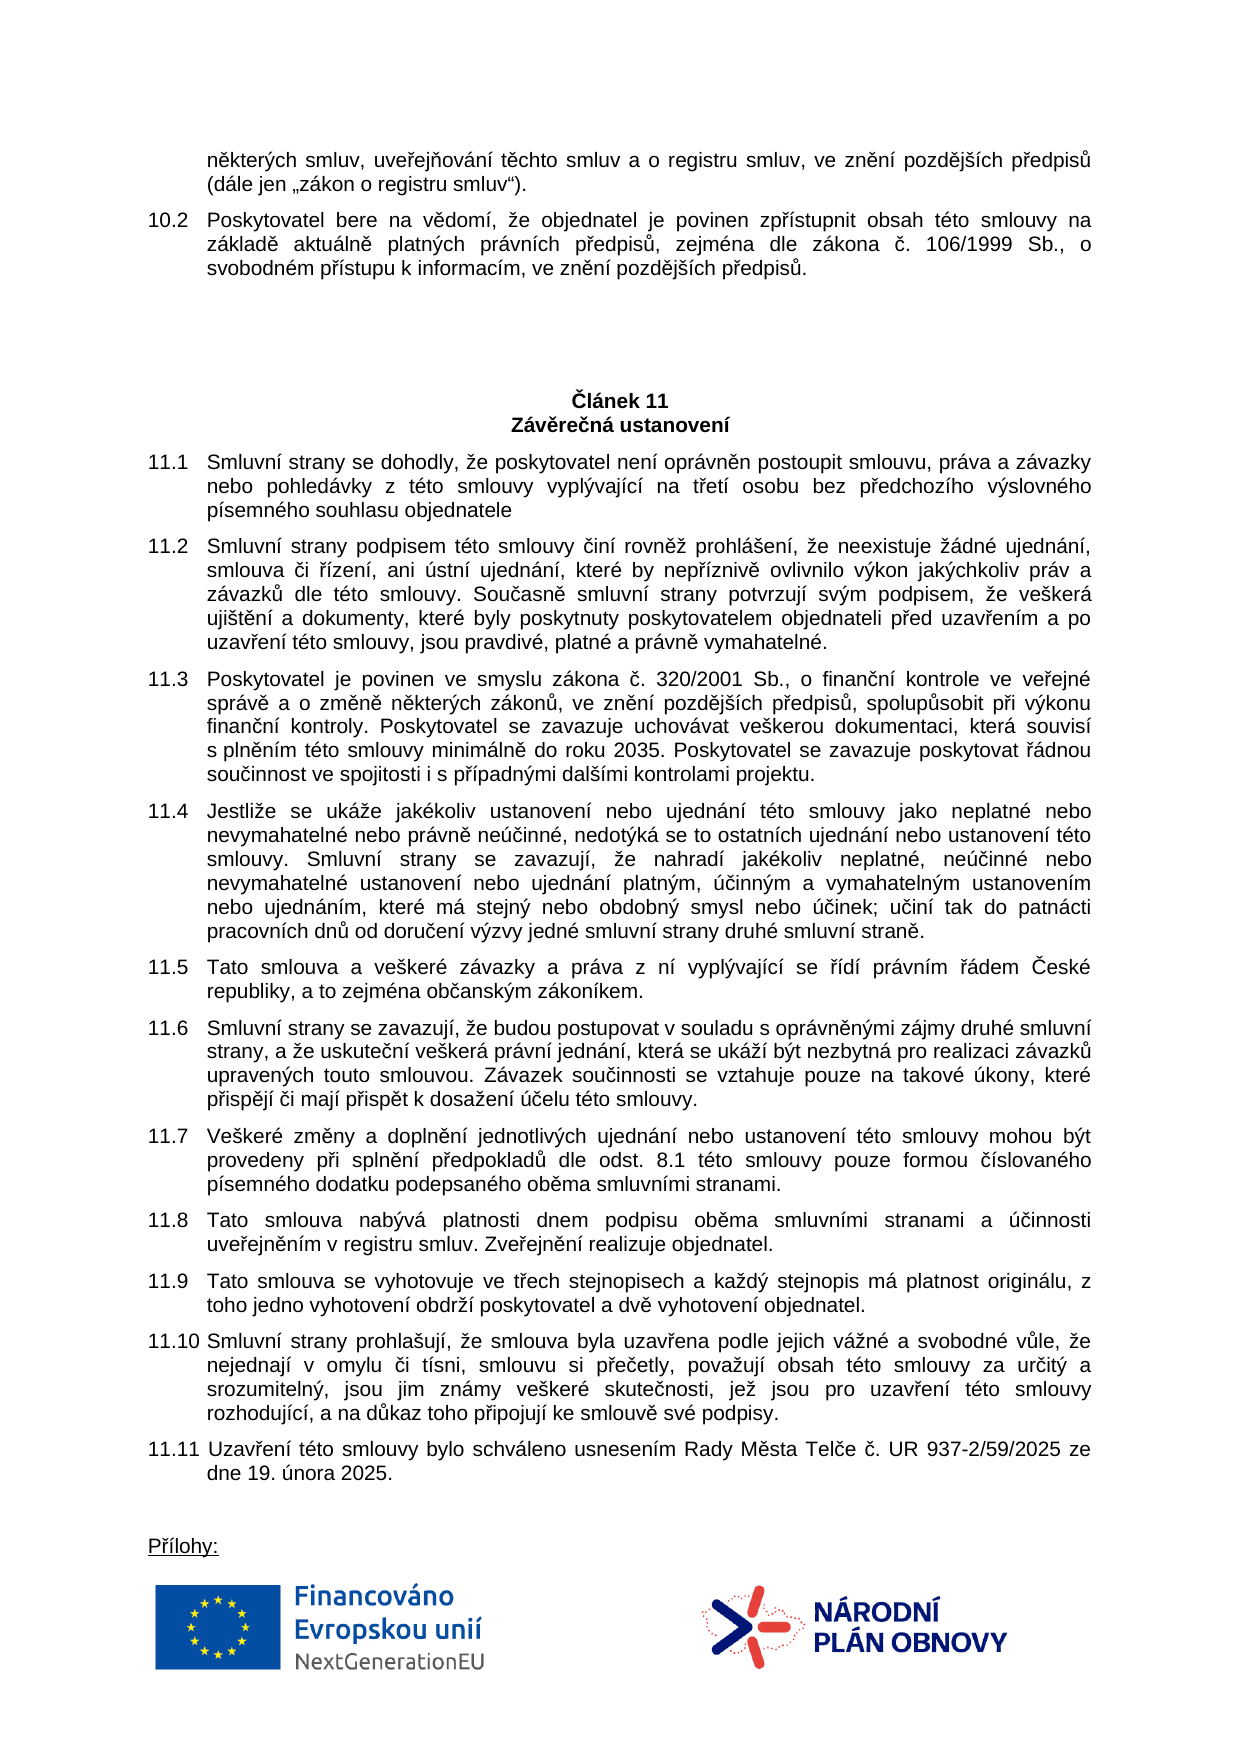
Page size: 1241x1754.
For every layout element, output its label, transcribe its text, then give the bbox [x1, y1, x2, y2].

text Přílohy: [148, 1534, 1093, 1558]
list Poskytovatel je povinen ve smyslu zákona č. 320/2001 Sb., o finanční kontrole ve veřejné správě a o změně některých zákonů, ve znění pozdějších předpisů, spolupůsobit při výkonu finanční kontroly. Poskytovatel se zavazuje uchovávat veškerou dokumentaci, která souvisí s plněním této smlouvy minimálně do roku 2035. Poskytovatel se zavazuje poskytovat řádnou součinnost ve spojitosti i s případnými dalšími kontrolami projektu. [148, 666, 1093, 786]
text 11.11 Uzavření této smlouvy bylo schváleno usnesením Rady Města Telče č. UR 937-2/59/2025 ze dne 19. února 2025. [148, 1437, 1093, 1485]
list Smluvní strany prohlašují, že smlouva byla uzavřena podle jejich vážné a svobodné vůle, že nejednají v omylu či tísni, smlouvu si přečetly, považují obsah této smlouvy za určitý a srozumitelný, jsou jim známy veškeré skutečnosti, jež jsou pro uzavření této smlouvy rozhodující, a na důkaz toho připojují ke smlouvě své podpisy. [148, 1329, 1093, 1425]
text Závěrečná ustanovení [148, 413, 1093, 437]
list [148, 148, 1093, 196]
list Tato smlouva se vyhotovuje ve třech stejnopisech a každý stejnopis má platnost originálu, z toho jedno vyhotovení obdrží poskytovatel a dvě vyhotovení objednatel. [148, 1268, 1093, 1316]
list Smluvní strany se dohodly, že poskytovatel není oprávněn postoupit smlouvu, práva a závazky nebo pohledávky z této smlouvy vyplývající na třetí osobu bez předchozího výslovného písemného souhlasu objednatele [148, 450, 1093, 522]
text Článek 11 [148, 389, 1093, 413]
list Tato smlouva a veškeré závazky a práva z ní vyplývající se řídí právním řádem České republiky, a to zejména občanským zákoníkem. [148, 955, 1093, 1003]
list Jestliže se ukáže jakékoliv ustanovení nebo ujednání této smlouvy jako neplatné nebo nevymahatelné nebo právně neúčinné, nedotýká se to ostatních ujednání nebo ustanovení této smlouvy. Smluvní strany se zavazují, že nahradí jakékoliv neplatné, neúčinné nebo nevymahatelné ustanovení nebo ujednání platným, účinným a vymahatelným ustanovením nebo ujednáním, které má stejný nebo obdobný smysl nebo účinek; učiní tak do patnácti pracovních dnů od doručení výzvy jedné smluvní strany druhé smluvní straně. [148, 799, 1093, 942]
list Poskytovatel bere na vědomí, že objednatel je povinen zpřístupnit obsah této smlouvy na základě aktuálně platných právních předpisů, zejména dle zákona č. 106/1999 Sb., o svobodném přístupu k informacím, ve znění pozdějších předpisů. [148, 208, 1093, 280]
list Smluvní strany podpisem této smlouvy činí rovněž prohlášení, že neexistuje žádné ujednání, smlouva či řízení, ani ústní ujednání, které by nepříznivě ovlivnilo výkon jakýchkoliv práv a závazků dle této smlouvy. Současně smluvní strany potvrzují svým podpisem, že veškerá ujištění a dokumenty, které byly poskytnuty poskytovatelem objednateli před uzavřením a po uzavření této smlouvy, jsou pravdivé, platné a právně vymahatelné. [148, 534, 1093, 654]
list Tato smlouva nabývá platnosti dnem podpisu oběma smluvními stranami a účinnosti uveřejněním v registru smluv. Zveřejnění realizuje objednatel. [148, 1208, 1093, 1256]
list Veškeré změny a doplnění jednotlivých ujednání nebo ustanovení této smlouvy mohou být provedeny při splnění předpokladů dle odst. 8.1 této smlouvy pouze formou číslovaného písemného dodatku podepsaného oběma smluvními stranami. [148, 1124, 1093, 1196]
list Smluvní strany se zavazují, že budou postupovat v souladu s oprávněnými zájmy druhé smluvní strany, a že uskuteční veškerá právní jednání, která se ukáží být nezbytná pro realizaci závazků upravených touto smlouvou. Závazek součinnosti se vztahuje pouze na takové úkony, které přispějí či mají přispět k dosažení účelu této smlouvy. [148, 1015, 1093, 1111]
